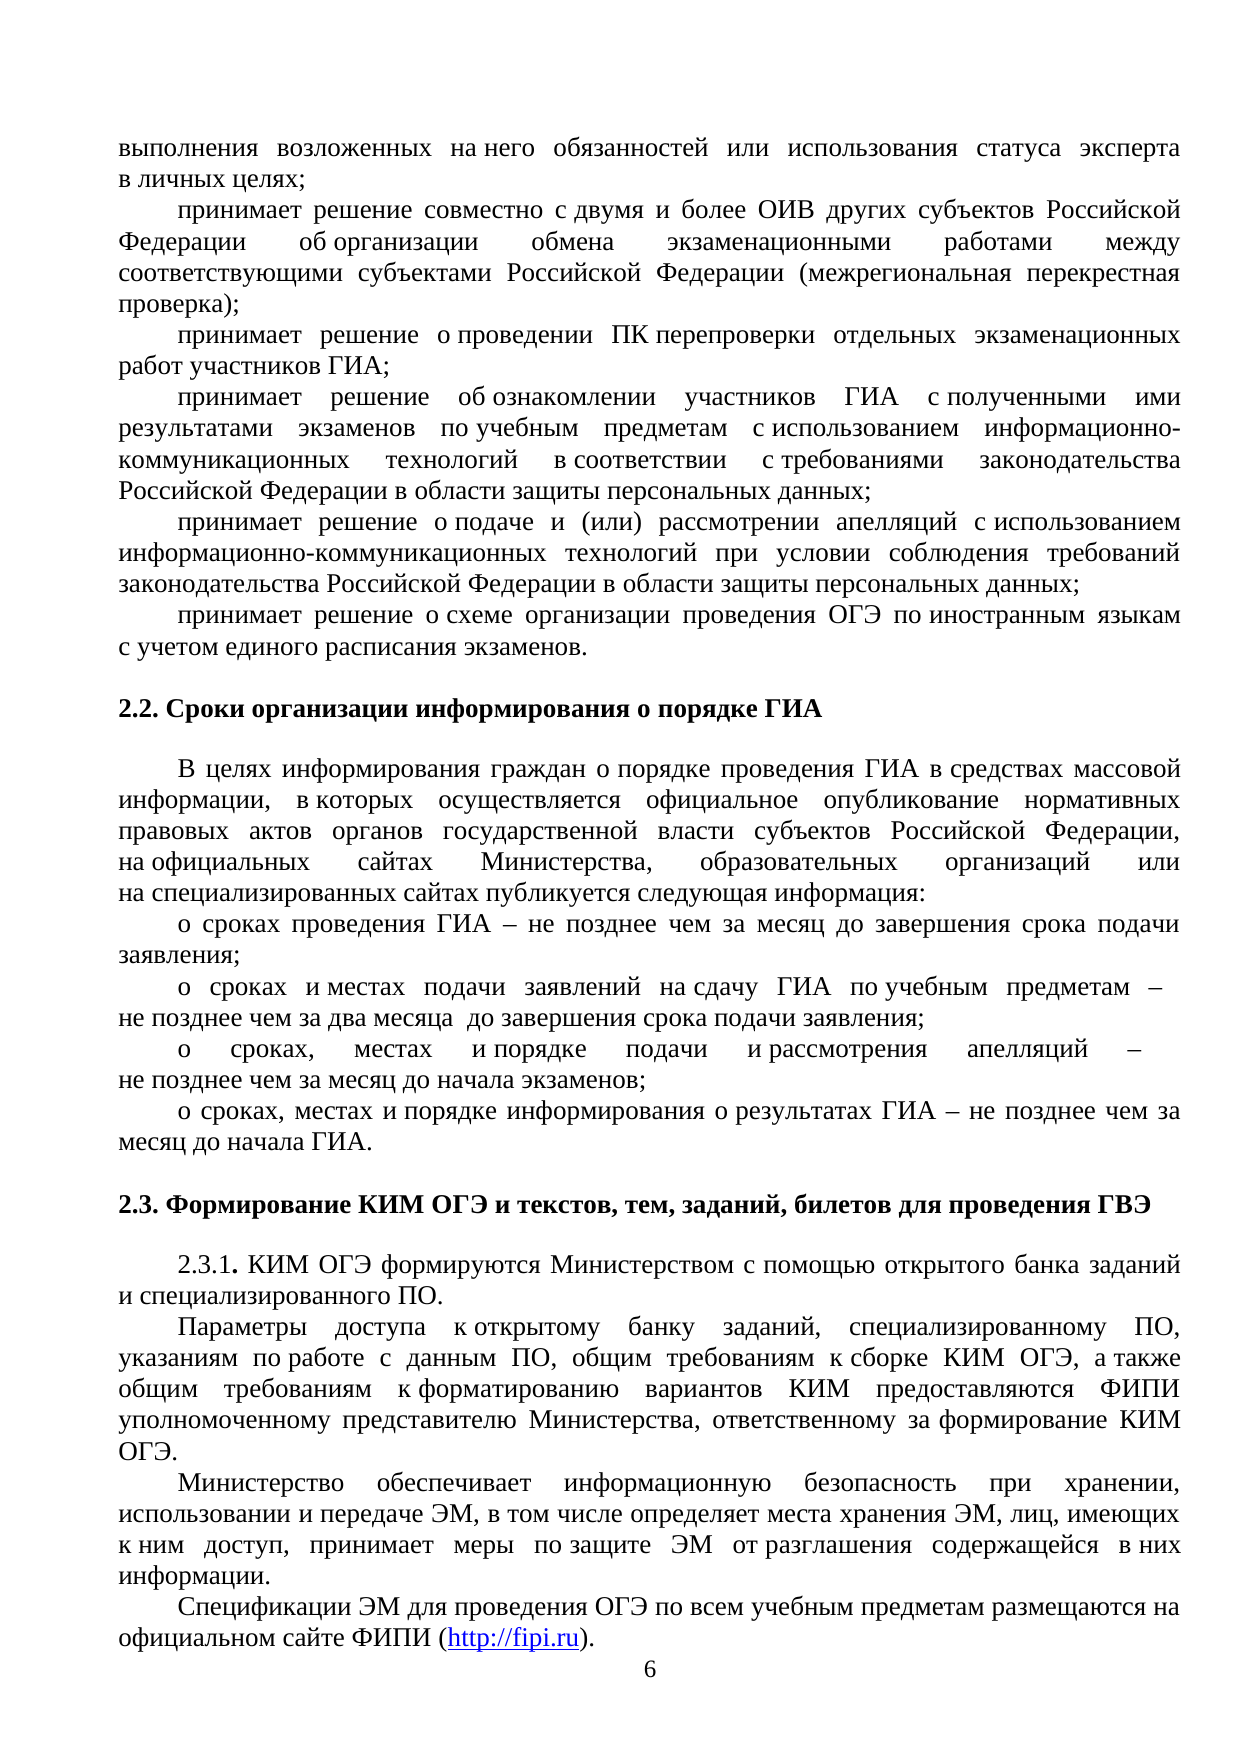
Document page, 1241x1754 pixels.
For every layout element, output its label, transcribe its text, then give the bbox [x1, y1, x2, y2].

list принимает решение о проведении ПК перепроверки отдельных экзаменационных работ участников ГИА; [118, 318, 1181, 380]
subtitle 2.2. Сроки организации информирования о порядке ГИА [118, 692, 1181, 723]
list о сроках, местах и порядке подачи и рассмотрения апелляций – не позднее чем за месяц до начала экзаменов; [118, 1032, 1181, 1094]
subtitle 2.3. Формирование КИМ ОГЭ и текстов, тем, заданий, билетов для проведения ГВЭ [118, 1188, 1181, 1219]
text Спецификации ЭМ для проведения ОГЭ по всем учебным предметам размещаются на официальном сайте ФИПИ (http://fipi.ru). [118, 1590, 1181, 1653]
list принимает решение совместно с двумя и более ОИВ других субъектов Российской Федерации об организации обмена экзаменационными работами между соответствующими субъектами Российской Федерации (межрегиональная перекрестная проверка); [118, 193, 1181, 318]
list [118, 131, 1181, 193]
text о сроках проведения ГИА – не позднее чем за месяц до завершения срока подачи заявления; [118, 907, 1181, 970]
list принимает решение об ознакомлении участников ГИА с полученными ими результатами экзаменов по учебным предметам с использованием информационно-коммуникационных технологий в соответствии с требованиями законодательства Российской Федерации в области защиты персональных данных; [118, 380, 1181, 505]
text В целях информирования граждан о порядке проведения ГИА в средствах массовой информации, в которых осуществляется официальное опубликование нормативных правовых актов органов государственной власти субъектов Российской Федерации, на официальных сайтах Министерства, образовательных организаций или на специализированных сайтах публикуется следующая информация: [118, 752, 1181, 907]
text 2.3.1. КИМ ОГЭ формируются Министерством с помощью открытого банка заданий и специализированного ПО. [118, 1248, 1181, 1310]
list о сроках, местах и порядке информирования о результатах ГИА – не позднее чем за месяц до начала ГИА. [118, 1094, 1181, 1157]
text Параметры доступа к открытому банку заданий, специализированному ПО, указаниям по работе с данным ПО, общим требованиям к сборке КИМ ОГЭ, а также общим требованиям к форматированию вариантов КИМ предоставляются ФИПИ уполномоченному представителю Министерства, ответственному за формирование КИМ ОГЭ. [118, 1310, 1181, 1466]
text принимает решение о схеме организации проведения ОГЭ по иностранным языкам с учетом единого расписания экзаменов. [118, 598, 1181, 661]
list принимает решение о подаче и (или) рассмотрении апелляций с использованием информационно-коммуникационных технологий при условии соблюдения требований законодательства Российской Федерации в области защиты персональных данных; [118, 505, 1181, 598]
list о сроках и местах подачи заявлений на сдачу ГИА по учебным предметам – не позднее чем за два месяца до завершения срока подачи заявления; [118, 970, 1181, 1032]
text Министерство обеспечивает информационную безопасность при хранении, использовании и передаче ЭМ, в том числе определяет места хранения ЭМ, лиц, имеющих к ним доступ, принимает меры по защите ЭМ от разглашения содержащейся в них информации. [118, 1466, 1181, 1590]
